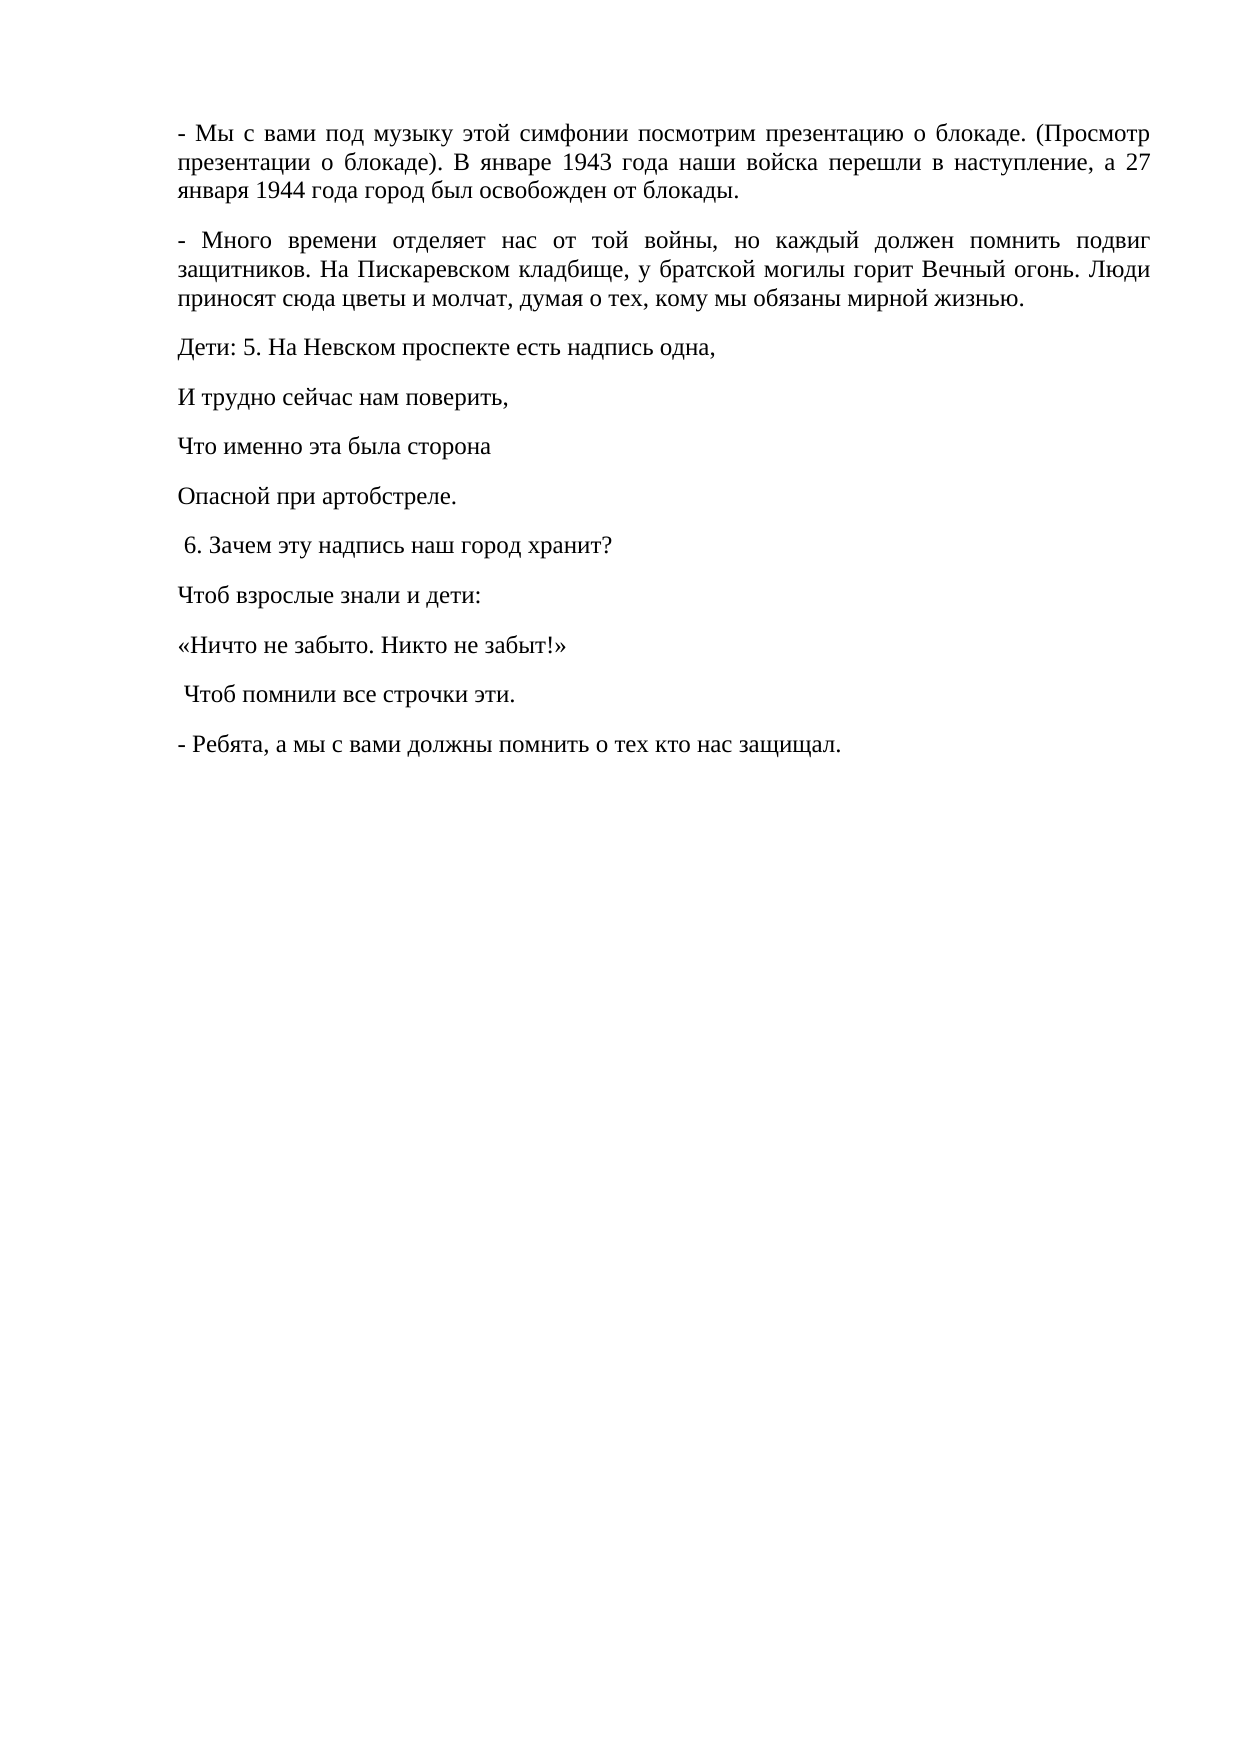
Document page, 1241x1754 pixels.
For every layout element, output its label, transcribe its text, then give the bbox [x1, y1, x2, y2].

text 6. Зачем эту надпись наш город хранит? [177, 531, 1152, 559]
text «Ничто не забыто. Никто не забыт!» [177, 630, 1152, 658]
text Опасной при артобстреле. [177, 481, 1152, 510]
text И трудно сейчас нам поверить, [177, 382, 1152, 411]
text Чтоб помнили все строчки эти. [177, 679, 1152, 708]
text Дети: 5. На Невском проспекте есть надпись одна, [177, 332, 1152, 361]
text - Мы с вами под музыку этой симфонии посмотрим презентацию о блокаде. (Просмотр презентации о блокаде). В январе 1943 года наши войска перешли в наступление, а 27 января 1944 года город был освобожден от блокады. [177, 118, 1152, 204]
text - Много времени отделяет нас от той войны, но каждый должен помнить подвиг защитников. На Пискаревском кладбище, у братской могилы горит Вечный огонь. Люди приносят сюда цветы и молчат, думая о тех, кому мы обязаны мирной жизнью. [177, 225, 1152, 311]
text - Ребята, а мы с вами должны помнить о тех кто нас защищал. [177, 729, 1152, 758]
text Чтоб взрослые знали и дети: [177, 580, 1152, 609]
text Что именно эта была сторона [177, 431, 1152, 460]
